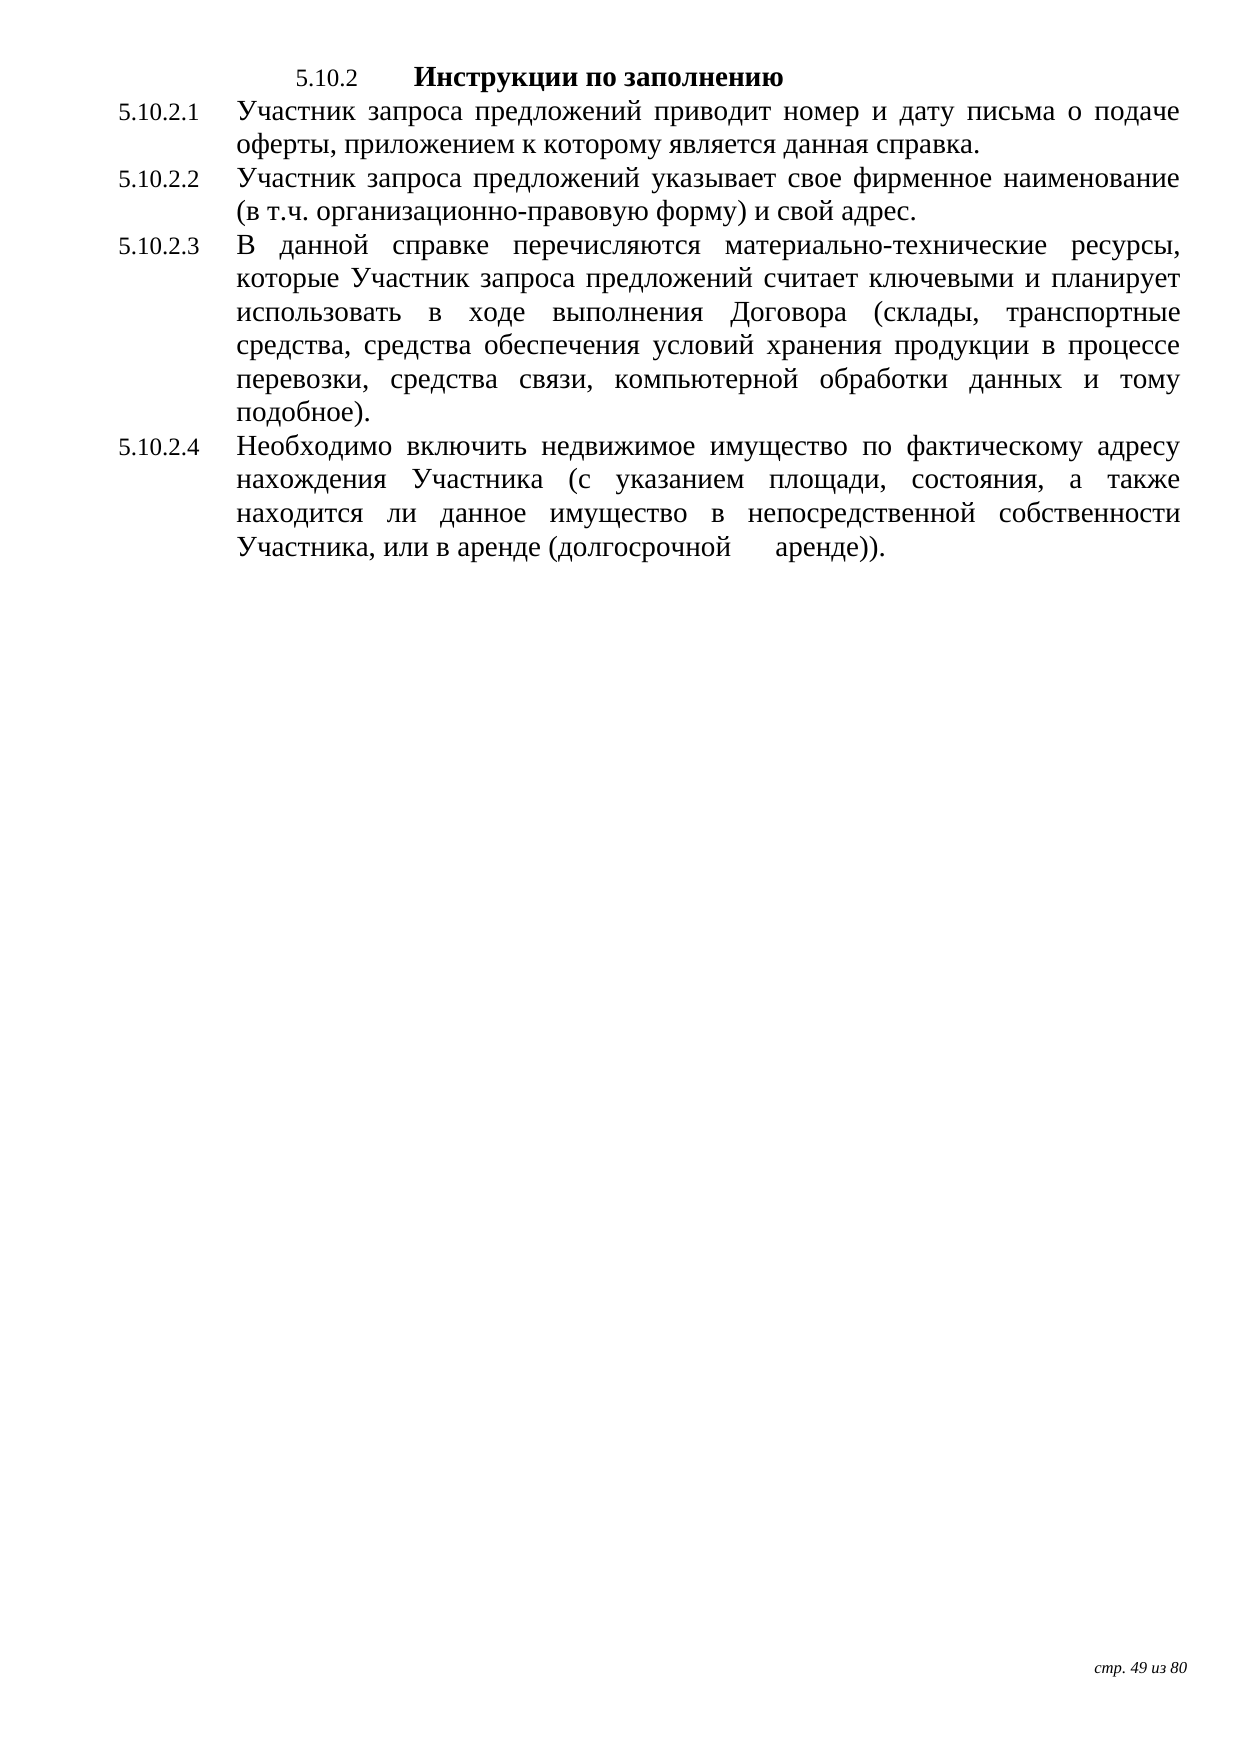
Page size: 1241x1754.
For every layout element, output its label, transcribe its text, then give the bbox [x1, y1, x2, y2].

text Участник запроса предложений указывает свое фирменное наименование (в т.ч. организационно-правовую форму) и свой адрес. [118, 160, 1181, 227]
text В данной справке перечисляются материально-технические ресурсы, которые Участник запроса предложений считает ключевыми и планирует использовать в ходе выполнения Договора (склады, транспортные средства, средства обеспечения условий хранения продукции в процессе перевозки, средства связи, компьютерной обработки данных и тому подобное). [118, 227, 1181, 428]
text Инструкции по заполнению [236, 59, 1181, 93]
text Участник запроса предложений приводит номер и дату письма о подаче оферты, приложением к которому является данная справка. [118, 93, 1181, 160]
text Необходимо включить недвижимое имущество по фактическому адресу нахождения Участника (с указанием площади, состояния, а также находится ли данное имущество в непосредственной собственности Участника, или в аренде (долгосрочной аренде)). [118, 428, 1181, 562]
